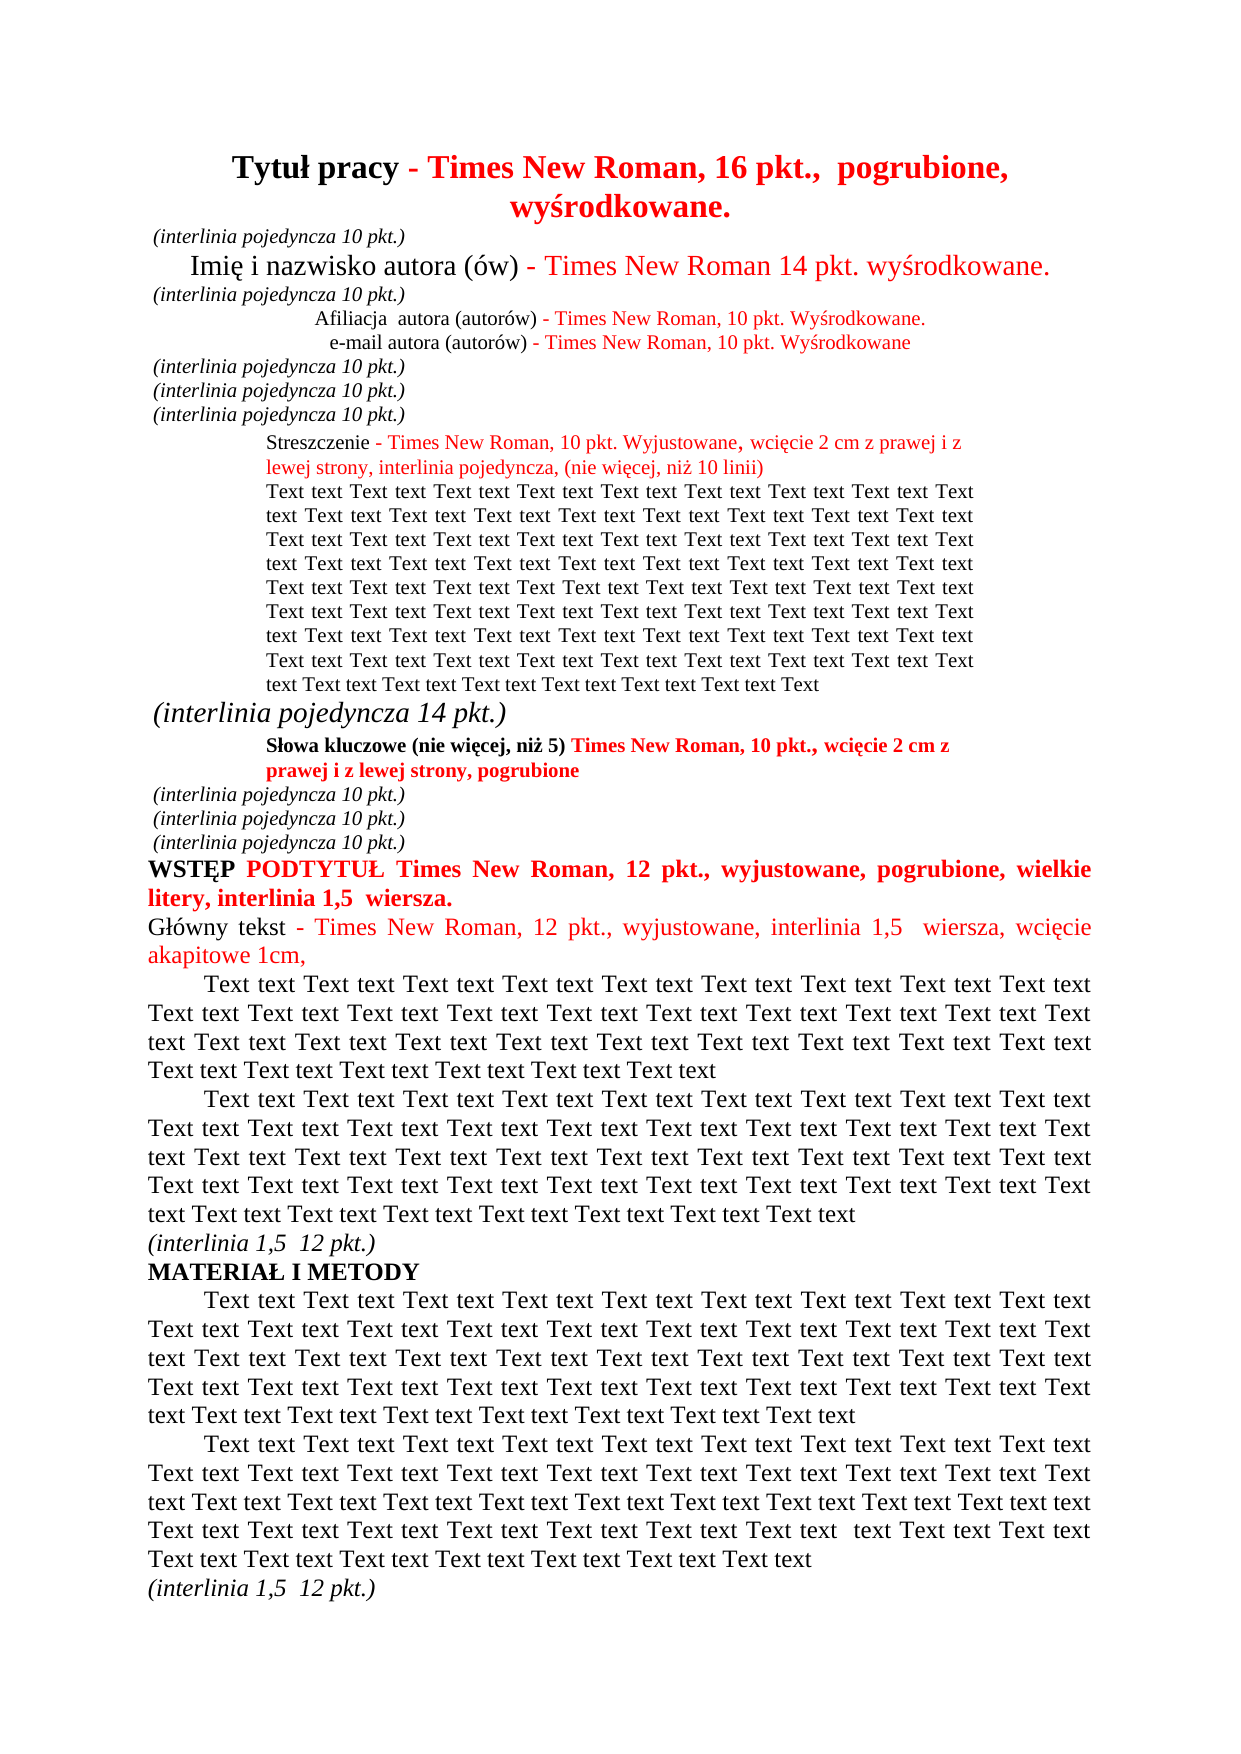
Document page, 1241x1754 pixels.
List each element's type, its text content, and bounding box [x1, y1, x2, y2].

text Text text Text text Text text Text text Text text Text text Text text Text text Text text Text text Text text Text text Text text Text text Text text Text text Text text Text text Text text Text text Text text Text text Text text Text text Text text Text text Text text Text text Text text Text text Text text Text text Text text Text text Text text Text text Text text Text Text text Text text Text text Text text Text text Text text Text text Text text Text text Text text Text text Text text Text text Text text Text text Text text Text text Text text Text text Text text Text text Text text Text text Text text Text text Text text Text text Text text Text text Text text Text text Text text Text text Text text Text text Text text Text text Text [266, 479, 974, 696]
text Słowa kluczowe (nie więcej, niż 5) Times New Roman, 10 pkt., wcięcie z prawej i z lewej strony, pogrubione [266, 729, 974, 782]
text WSTĘP PODTYTUŁ Times New Roman, 12 pkt., wyjustowane, pogrubione, wielkie litery, interlinia 1,5 wiersza. [148, 854, 1093, 912]
text (interlinia pojedyncza 10 pkt.) [148, 282, 1093, 306]
text Text text Text text Text text Text text Text text Text text Text text Text text Text text Text text Text text Text text Text text Text text Text text Text text Text text Text text Text text Text text Text text Text text Text text Text text Text text Text text Text text Text text text Text text Text text Text text Text text Text text Text text Text text text Text text Text text Text text Text text Text text Text text Text text Text text Text text [148, 1429, 1093, 1573]
text (interlinia pojedyncza 10 pkt.) [148, 782, 1093, 806]
text Tytuł pracy - Times New Roman, 16 pkt., pogrubione, wyśrodkowane. [148, 148, 1093, 224]
text Streszczenie - Times New Roman, 10 pkt. Wyjustowane, wcięcie z prawej i z lewej strony, interlinia pojedyncza, (nie więcej, niż 10 linii) [266, 426, 974, 479]
text Text text Text text Text text Text text Text text Text text Text text Text text Text text Text text Text text Text text Text text Text text Text text Text text Text text Text text Text text Text text Text text Text text Text text Text text Text text Text text Text text Text text Text text Text text Text text Text text Text text Text text [148, 969, 1093, 1084]
text (interlinia 1,5 12 pkt.) [148, 1228, 1093, 1257]
text (interlinia pojedyncza 14 pkt.) [148, 696, 974, 729]
text Imię i nazwisko autora (ów) - Times New Roman 14 pkt. wyśrodkowane. [148, 248, 1093, 282]
text e-mail autora (autorów) - Times New Roman, 10 pkt. Wyśrodkowane [148, 330, 1093, 354]
text MATERIAŁ I METODY [148, 1257, 1093, 1285]
text (interlinia pojedyncza 10 pkt.) [148, 830, 1093, 854]
text Główny tekst - Times New Roman, 12 pkt., wyjustowane, interlinia 1,5 wiersza, wcięcie akapitowe 1cm, [148, 912, 1093, 969]
text (interlinia pojedyncza 10 pkt.) [148, 806, 1093, 830]
text (interlinia pojedyncza 10 pkt.) [148, 354, 1093, 378]
text (interlinia pojedyncza 10 pkt.) [148, 378, 1093, 402]
text (interlinia pojedyncza 10 pkt.) [148, 224, 1093, 248]
text Afiliacja autora (autorów) - Times New Roman, 10 pkt. Wyśrodkowane. [148, 306, 1093, 330]
text (interlinia pojedyncza 10 pkt.) [148, 402, 1093, 426]
text (interlinia 1,5 12 pkt.) [148, 1573, 1093, 1602]
